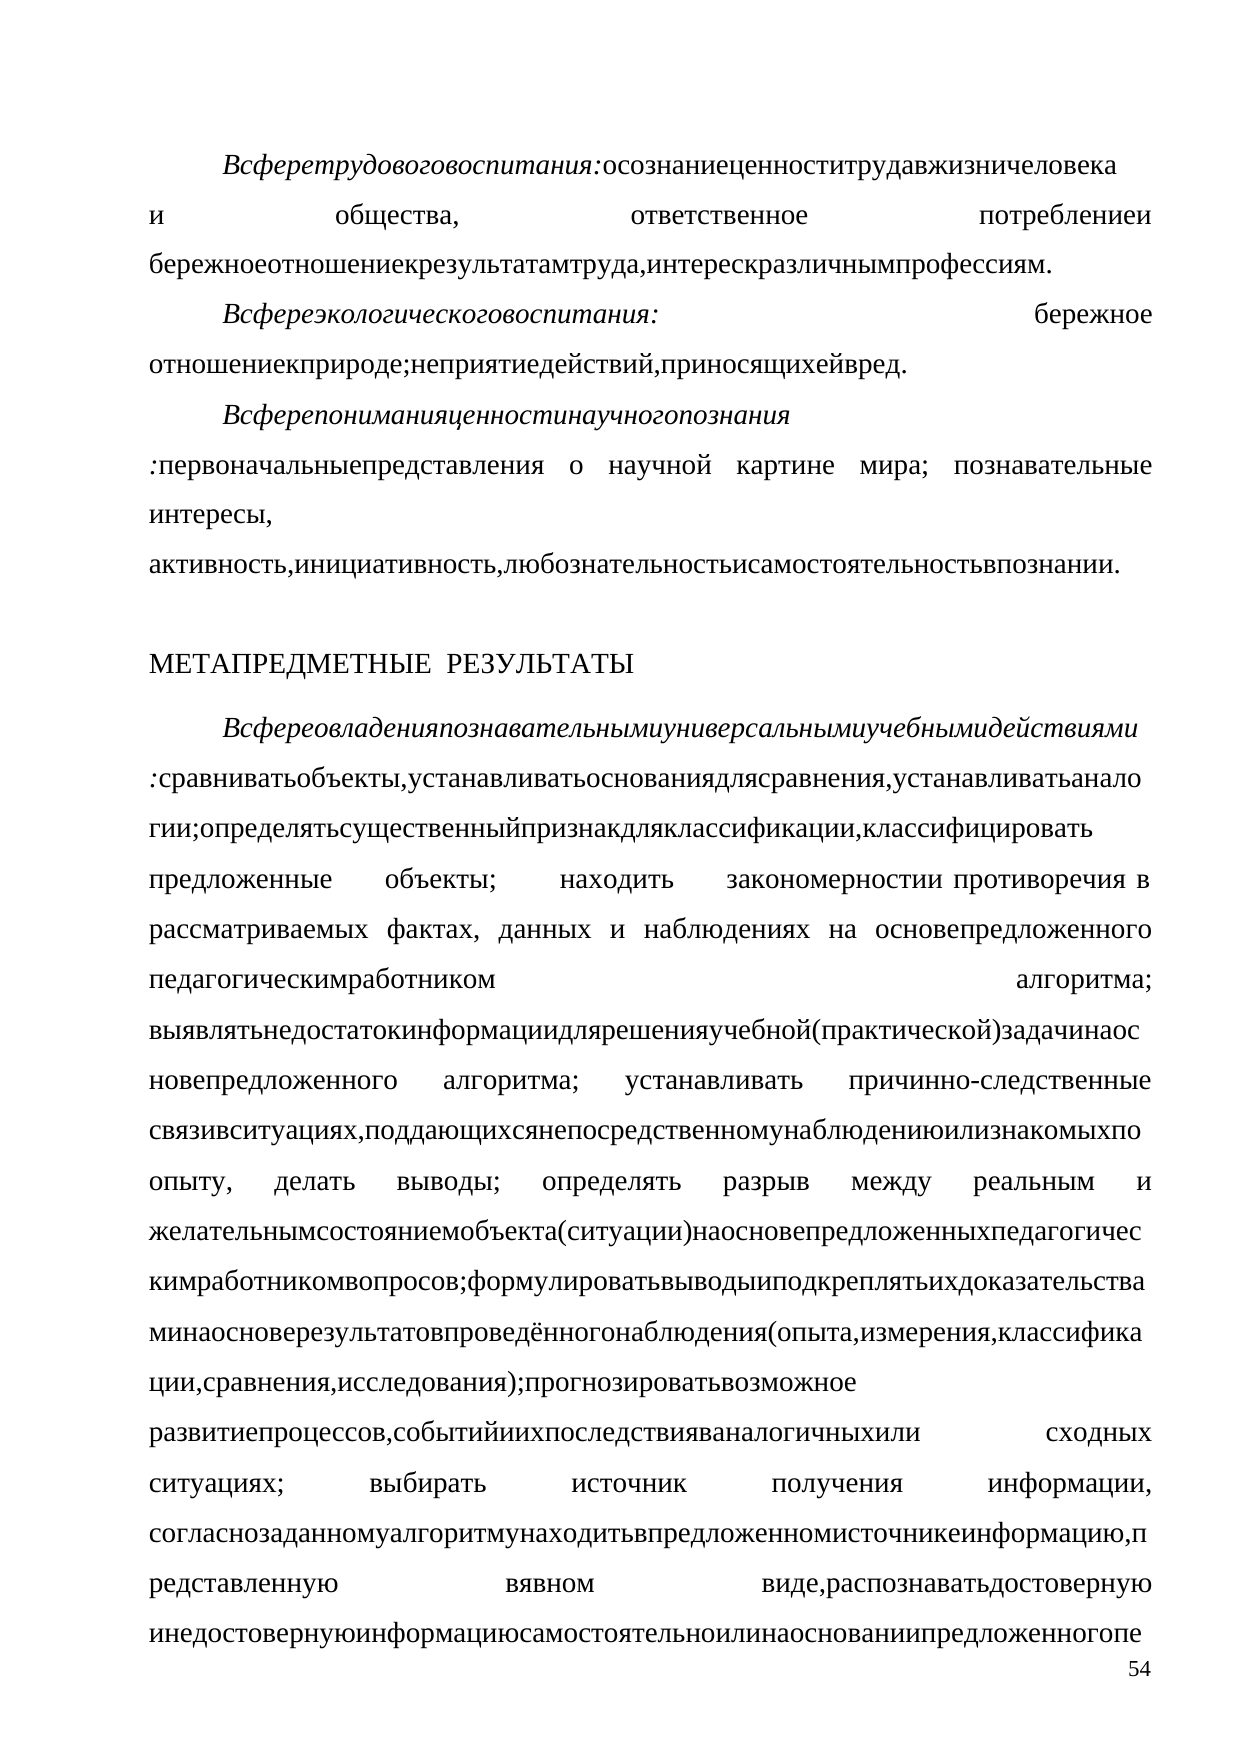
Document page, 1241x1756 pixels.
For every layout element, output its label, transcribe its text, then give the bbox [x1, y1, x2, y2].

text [148, 710, 1153, 1649]
text Всфереэкологическоговоспитания: бережное отношениекприроде;неприятиедействий,приносящихейвред. [148, 296, 1152, 379]
text Всферепониманияценностинаучногопознания:первоначальныепредставления о научной картине мира; познавательные интересы, активность,инициативность,любознательностьисамостоятельностьвпознании. [148, 397, 1153, 579]
text Всферетрудовоговоспитания:осознаниеценноститрудавжизничеловека и общества, ответственное потреблениеи бережноеотношениекрезультатамтруда,интерескразличнымпрофессиям. [148, 147, 1152, 280]
text МЕТАПРЕДМЕТНЫЕ РЕЗУЛЬТАТЫ [148, 646, 1167, 679]
